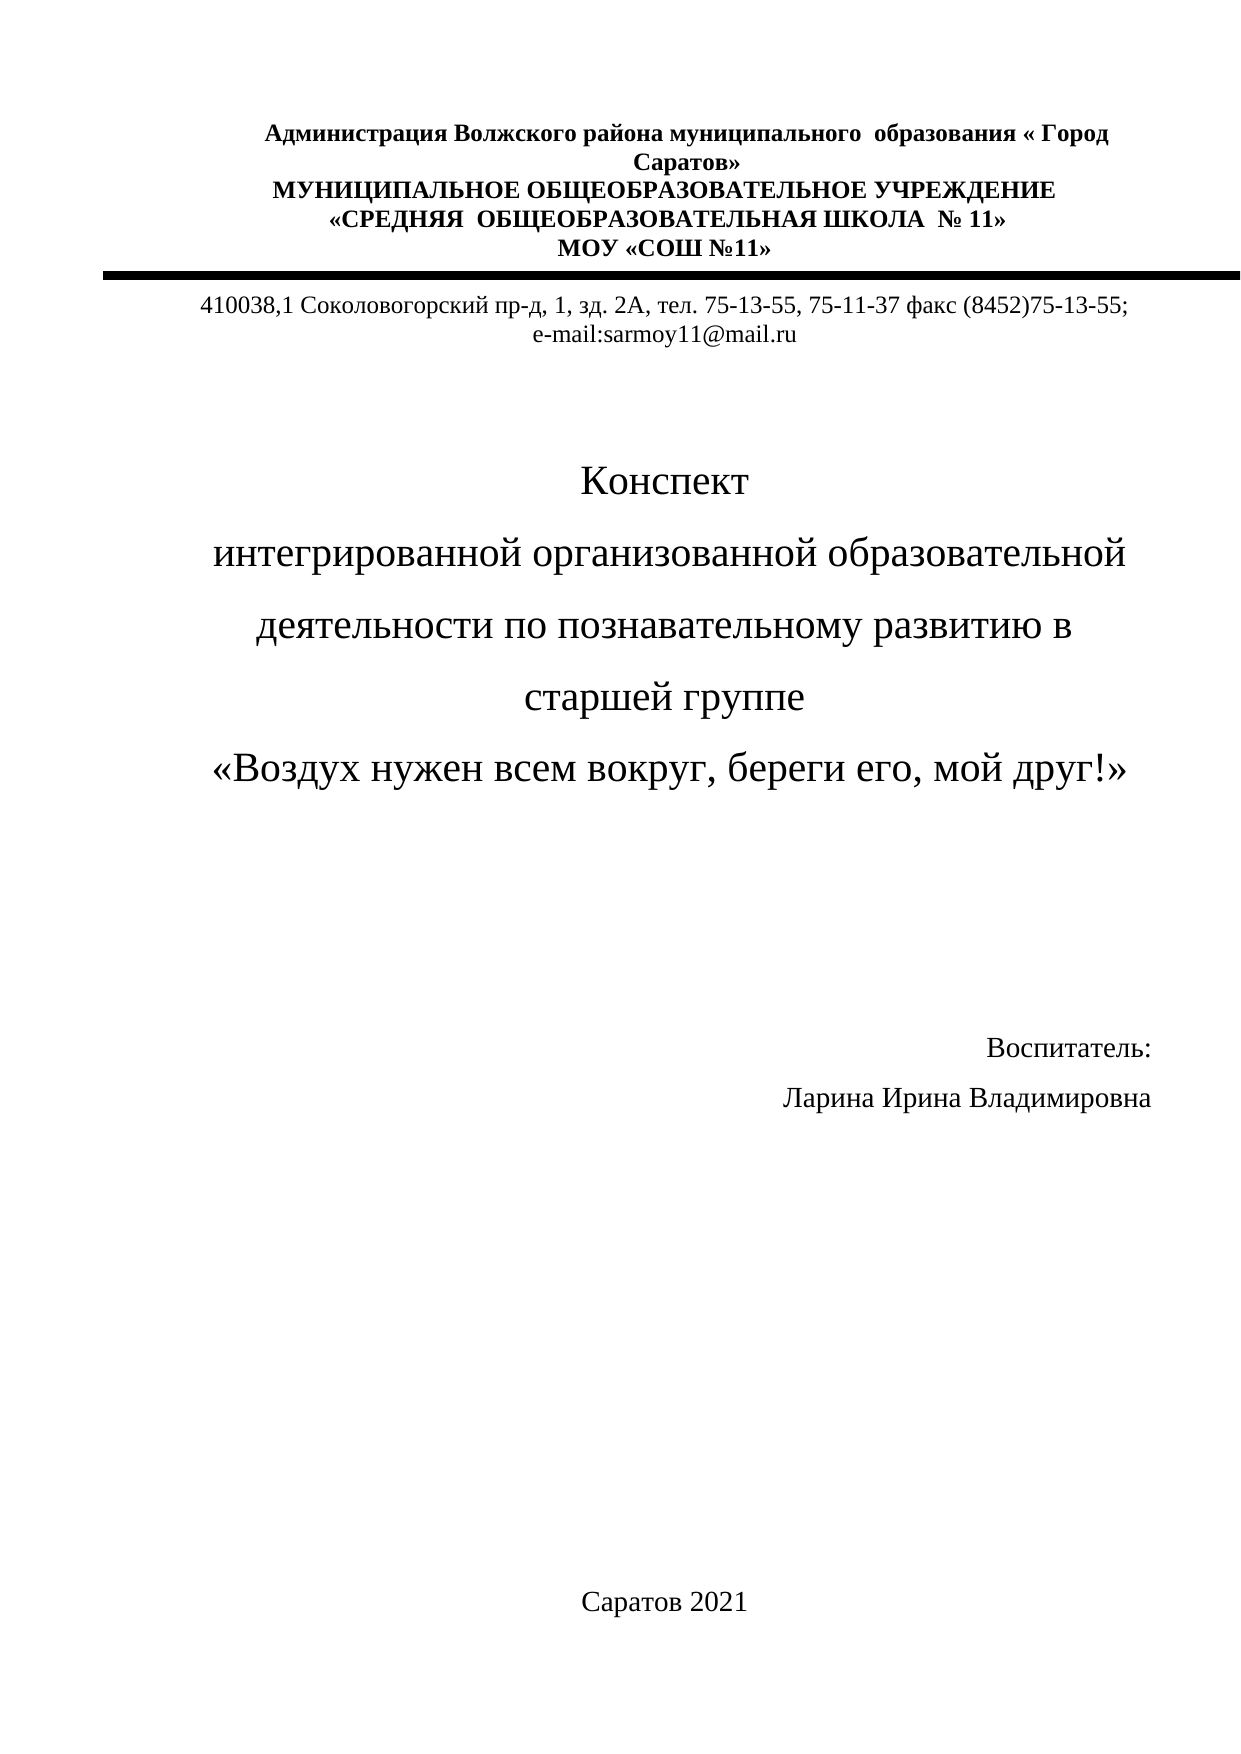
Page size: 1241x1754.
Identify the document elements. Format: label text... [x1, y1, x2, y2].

text интегрированной организованной образовательной деятельности по познавательному развитию в старшей группе [177, 527, 1152, 719]
text Воспитатель: [177, 1030, 1152, 1064]
text Конспект [177, 455, 1152, 503]
text Саратов 2021 [177, 1584, 1152, 1617]
text Администрация Волжского района муниципального образования « Город Саратов» [222, 118, 1152, 176]
text МОУ «СОШ №11» [177, 233, 1152, 262]
text «средняя общеобразовательная школа № 11» [177, 204, 1152, 233]
text 410038,1 Соколовогорский пр-д, 1, зд. 2А, тел. 75-13-55, 75-11-37 факс (8452)75-13-55; [177, 291, 1152, 319]
text «Воздух нужен всем вокруг, береги его, мой друг!» [177, 743, 1152, 791]
text e-mail:sarmoy11@mail.ru [177, 319, 1152, 348]
text МУНИЦИПАЛЬНОЕ ОБЩЕОБРАЗОВАТЕЛЬНОЕ УЧРЕЖДЕНИЕ [177, 176, 1152, 204]
text Ларина Ирина Владимировна [177, 1081, 1152, 1114]
